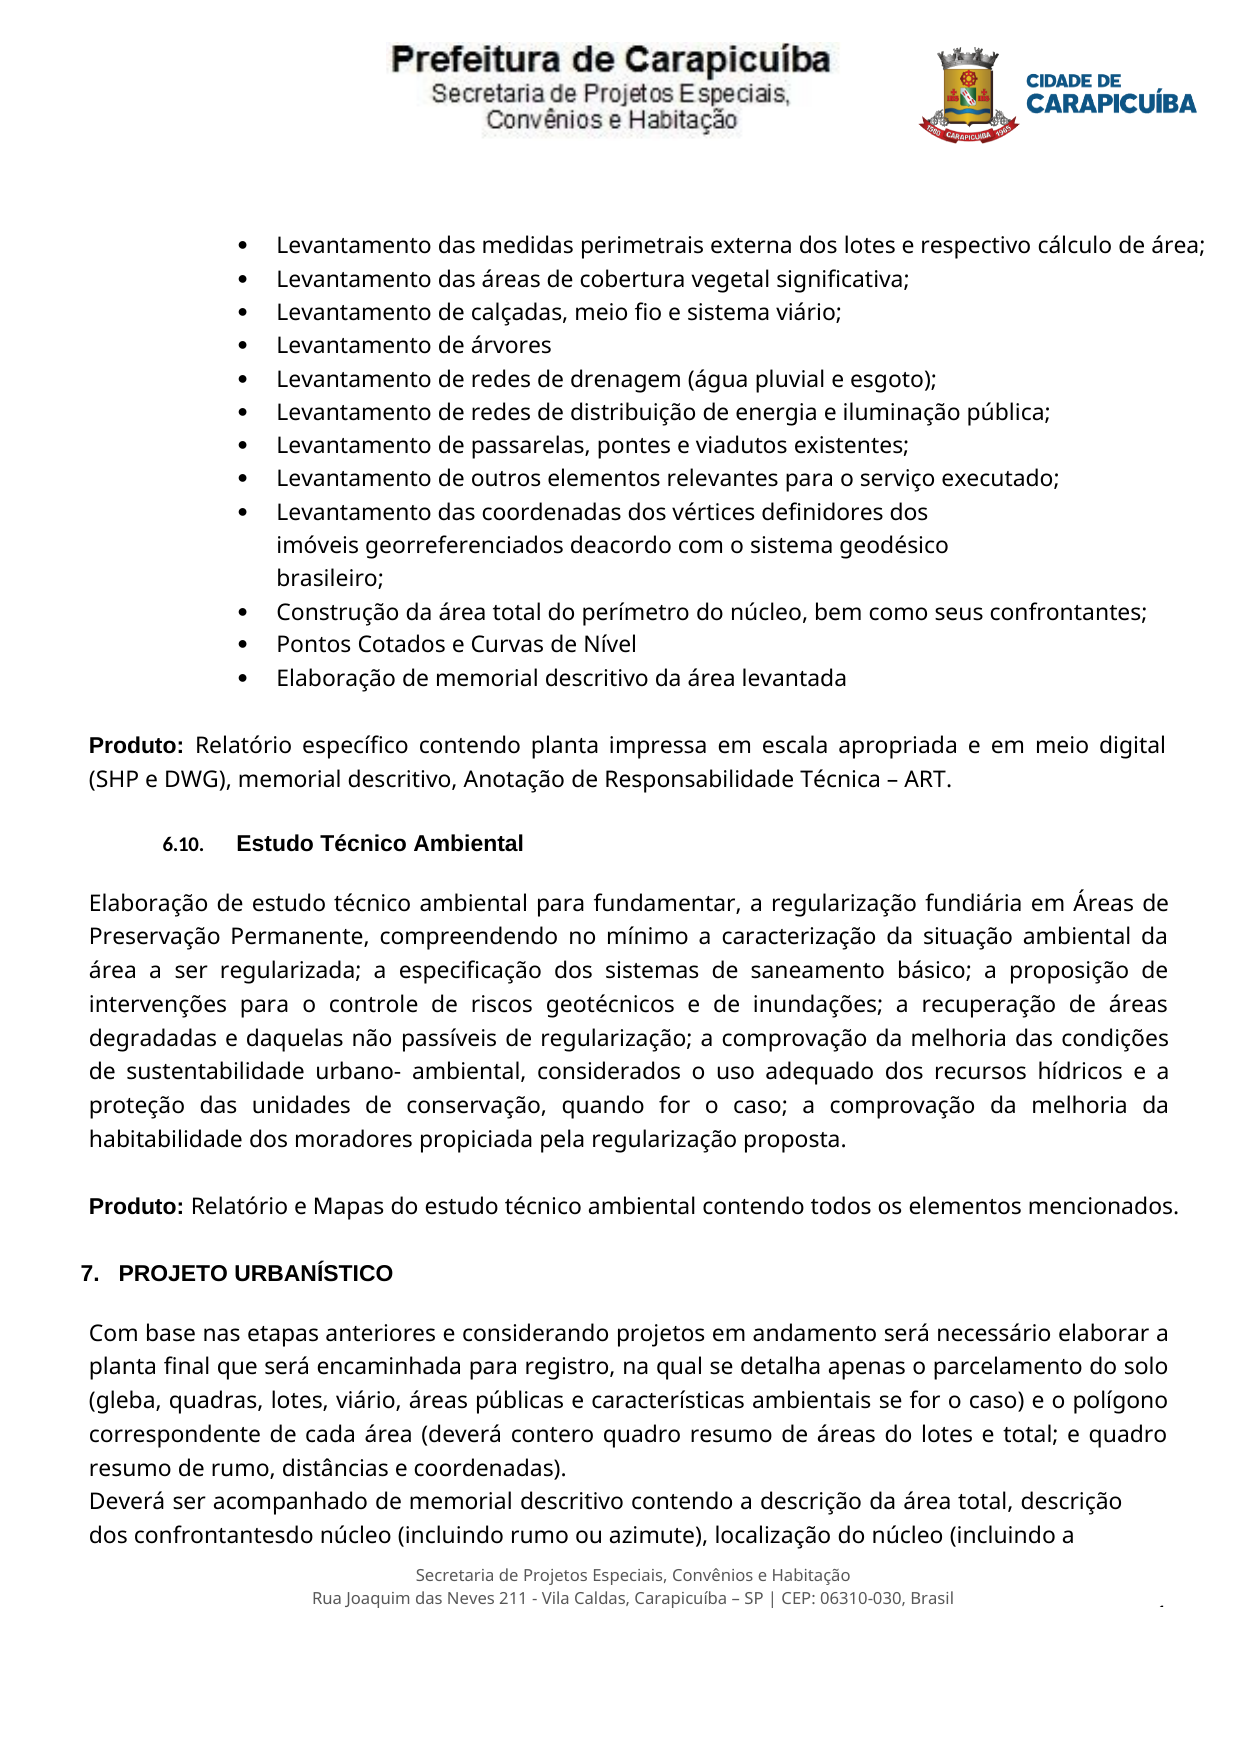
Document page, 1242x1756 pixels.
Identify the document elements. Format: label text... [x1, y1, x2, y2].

subtitle Estudo Técnico Ambiental [162, 830, 1210, 857]
list Levantamento de calçadas, meio fio e sistema viário; [239, 296, 1210, 327]
list Pontos Cotados e Curvas de Nível [239, 628, 1210, 659]
text Elaboração de estudo técnico ambiental para fundamentar, a regularização fundiária em Áreas de Preservação Permanente, compreendendo no mínimo a caracterização da situação ambiental da área a ser regularizada; a especificação dos sistemas de saneamento básico; a proposição de intervenções para o controle de riscos geotécnicos e de inundações; a recuperação de áreas degradadas e daquelas não passíveis de regularização; a comprovação da melhoria das condições de sustentabilidade urbano- ambiental, considerados o uso adequado dos recursos hídricos e a proteção das unidades de conservação, quando for o caso; a comprovação da melhoria da habitabilidade dos moradores propiciada pela regularização proposta. [89, 886, 1169, 1154]
list Levantamento das medidas perimetrais externa dos lotes e respectivo cálculo de área; [239, 229, 1210, 261]
list Elaboração de memorial descritivo da área levantada [239, 662, 1210, 693]
list Levantamento de redes de distribuição de energia e iluminação pública; [239, 396, 1210, 427]
text Com base nas etapas anteriores e considerando projetos em andamento será necessário elaborar a planta final que será encaminhada para registro, na qual se detalha apenas o parcelamento do solo (gleba, quadras, lotes, viário, áreas públicas e características ambientais se for o caso) e o polígono correspondente de cada área (deverá contero quadro resumo de áreas do lotes e total; e quadro resumo de rumo, distâncias e coordenadas). [89, 1316, 1169, 1483]
list Levantamento de passarelas, pontes e viadutos existentes; [239, 429, 1210, 460]
picture [918, 47, 1197, 144]
subtitle PROJETO URBANÍSTICO [80, 1259, 1210, 1286]
picture [386, 42, 842, 141]
list Levantamento das áreas de cobertura vegetal significativa; [239, 262, 1210, 294]
text Produto: Relatório específico contendo planta impressa em escala apropriada e em meio digital (SHP e DWG), memorial descritivo, Anotação de Responsabilidade Técnica – ART. [89, 729, 1168, 794]
list Levantamento de árvores [239, 329, 1210, 360]
list Levantamento das coordenadas dos vértices definidores dos imóveis georreferenciados deacordo com o sistema geodésico brasileiro; [239, 496, 981, 593]
text Produto: Relatório e Mapas do estudo técnico ambiental contendo todos os elementos mencionados. [89, 1189, 1210, 1221]
list Levantamento de outros elementos relevantes para o serviço executado; [239, 462, 1210, 493]
list Levantamento de redes de drenagem (água pluvial e esgoto); [239, 362, 1210, 394]
list Construção da área total do perímetro do núcleo, bem como seus confrontantes; [239, 595, 1210, 627]
